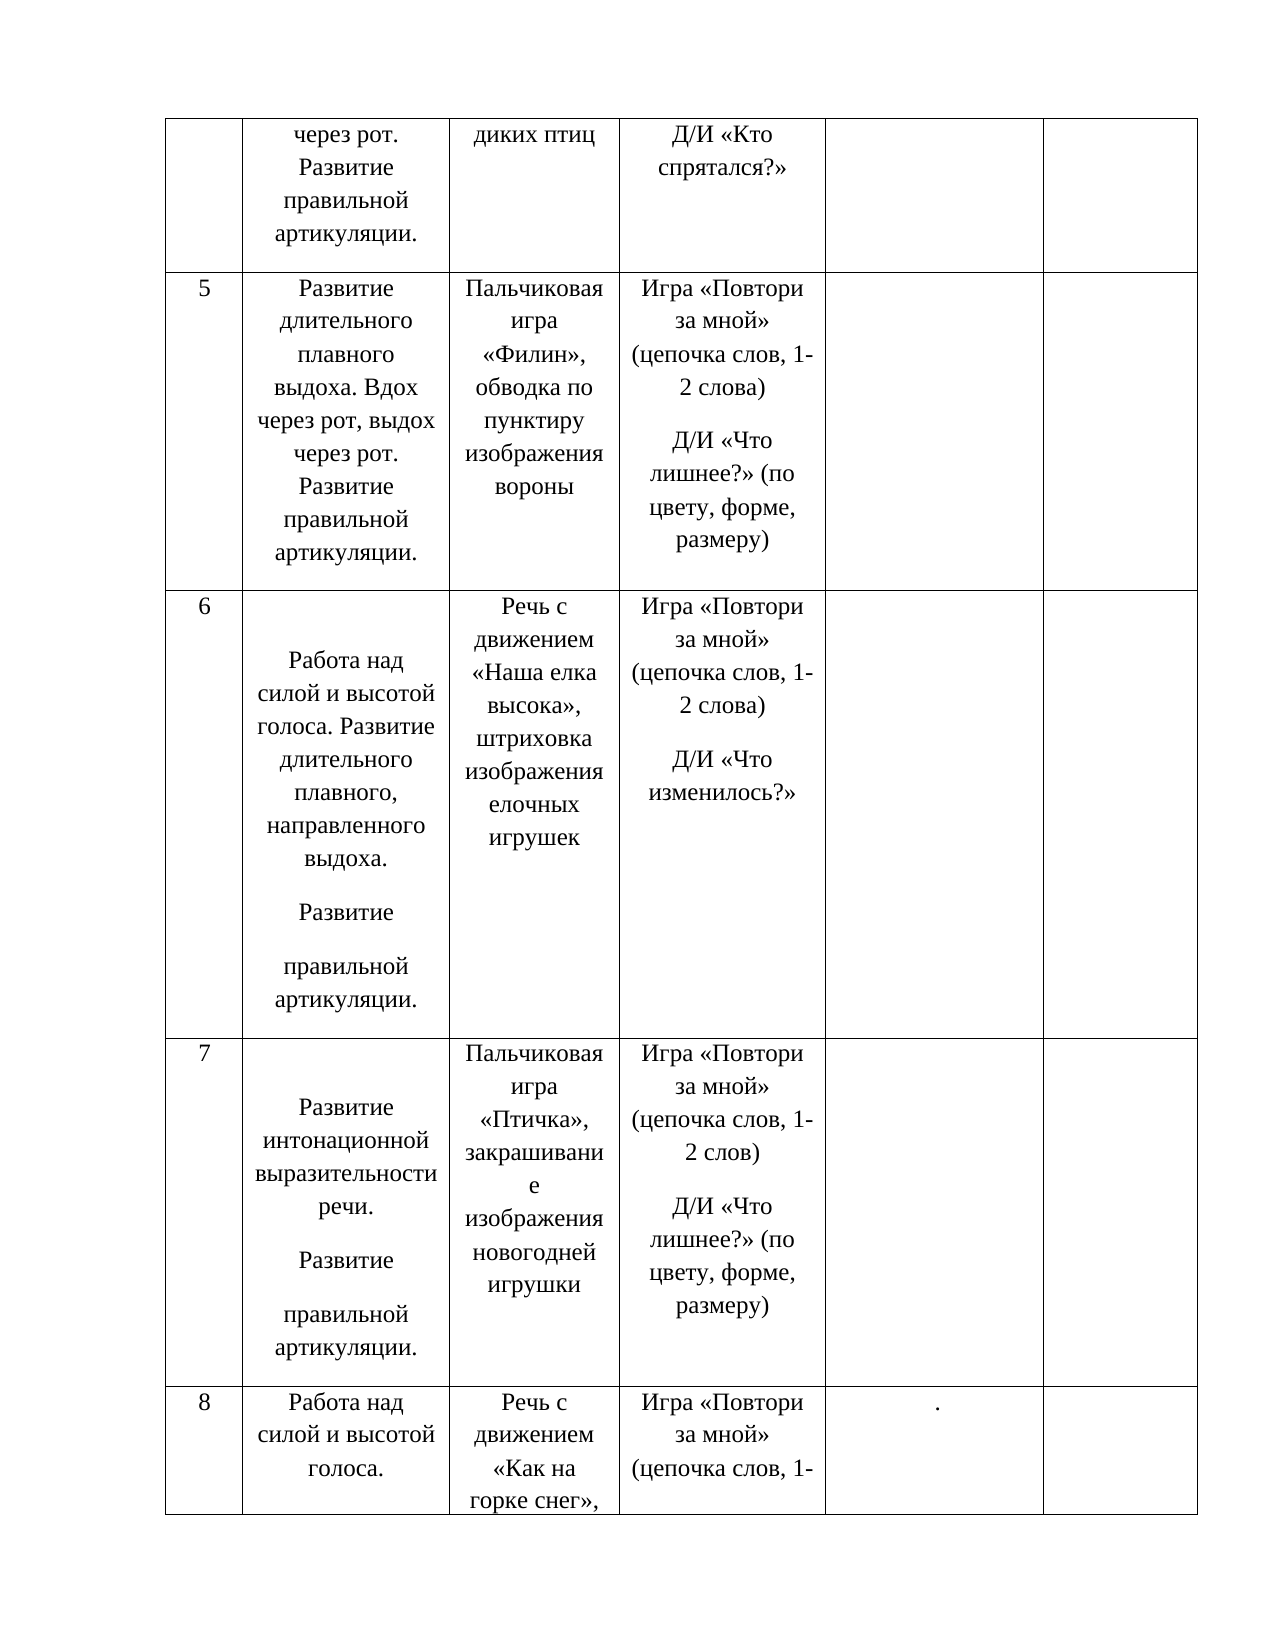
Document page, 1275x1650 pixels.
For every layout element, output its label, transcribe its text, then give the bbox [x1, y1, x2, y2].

table_cell Дифференциация неречевых звуков (Д/И «Какой звук звучал?») Д/И «Кто спрятался?» [620, 471, 825, 788]
table_cell 5 [166, 789, 242, 1107]
table_cell 3 [166, 119, 242, 470]
table_cell Игра «Повтори за мной» (цепочка слов, 1-2 слова) Д/И «Что лишнее?» (по цвету, форме, размеру) [620, 789, 825, 1107]
table_cell 6 [166, 1108, 242, 1496]
table_cell [1044, 789, 1197, 1107]
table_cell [620, 119, 825, 470]
table_cell [826, 1108, 1043, 1496]
table_cell Развитие длительного плавного выдоха. Вдох через рот, выдох через рот. Развитие правильной артикуляции. [243, 471, 449, 788]
table_cell [1044, 119, 1197, 470]
table_cell [1044, 471, 1197, 788]
table_cell [826, 471, 1043, 788]
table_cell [243, 119, 449, 470]
table_cell 4 [166, 471, 242, 788]
table_cell Развитие длительного плавного выдоха. Вдох через рот, выдох через рот. Развитие правильной артикуляции. [243, 789, 449, 1107]
table_cell [1044, 1108, 1197, 1496]
table_cell Игры с прищепками: «Елочка», обводка по трафарету диких птиц [450, 471, 619, 788]
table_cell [450, 119, 619, 470]
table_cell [620, 1108, 825, 1496]
table_cell [826, 789, 1043, 1107]
table_cell [826, 119, 1043, 470]
table_cell Пальчиковая игра «Филин», обводка по пунктиру изображения вороны [450, 789, 619, 1107]
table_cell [243, 1108, 449, 1496]
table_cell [450, 1108, 619, 1496]
